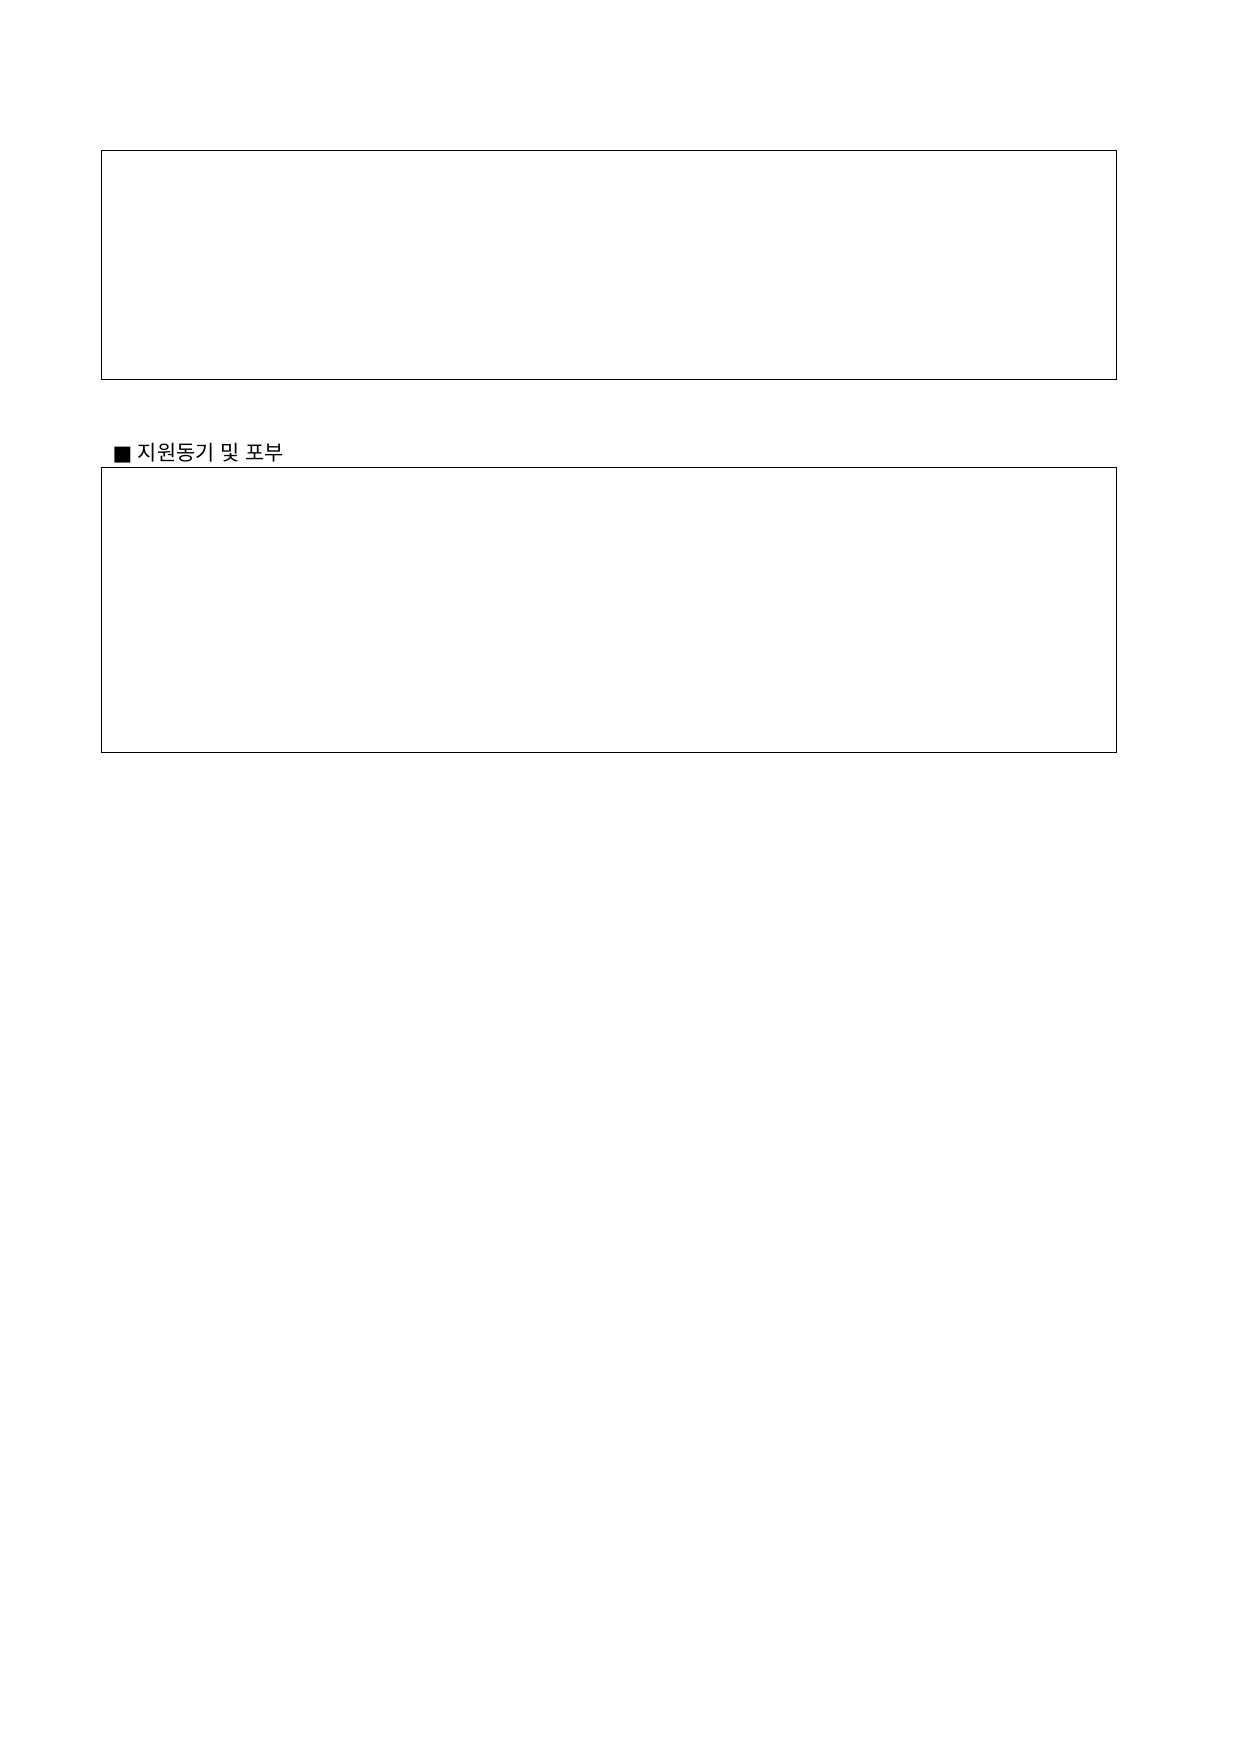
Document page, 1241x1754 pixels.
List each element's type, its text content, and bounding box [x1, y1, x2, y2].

text ■ 지원동기 및 포부 [112, 436, 1128, 467]
table_header [102, 468, 1116, 752]
table_header [102, 151, 1116, 378]
